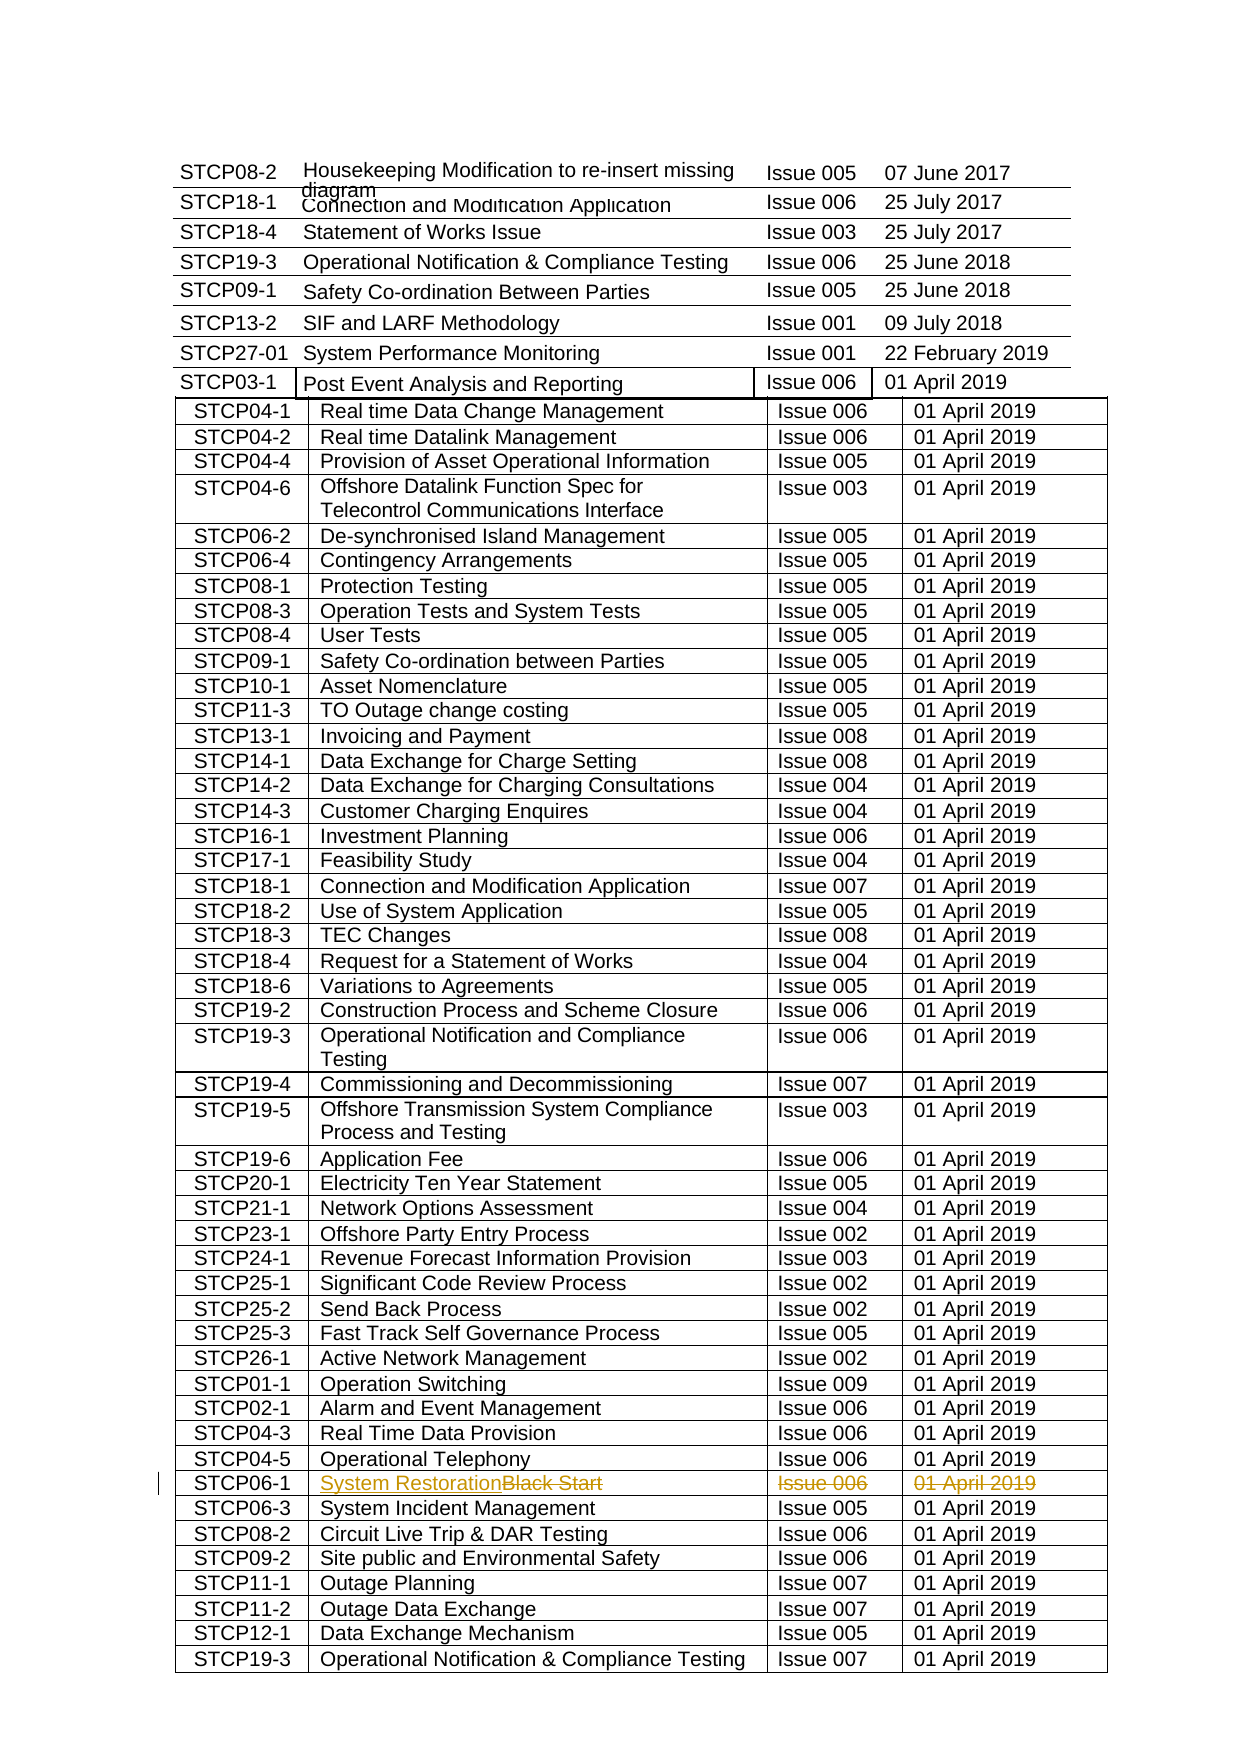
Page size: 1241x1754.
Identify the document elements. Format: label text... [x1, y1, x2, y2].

table_cell STCP19-6 [176, 1146, 308, 1170]
table_cell 01 April 2019 [903, 574, 1107, 598]
table_cell Use of System Application [309, 899, 767, 922]
table_cell Operational Notification & Compliance Testing [294, 248, 752, 275]
table_cell STCP04-3 [176, 1421, 308, 1445]
table_cell Provision of Asset Operational Information [309, 450, 767, 474]
table_cell STCP10-1 [176, 674, 308, 697]
table_cell [903, 1471, 1107, 1495]
table_header Issue 005 [753, 156, 870, 187]
table_cell Issue 005 [768, 599, 902, 623]
table_cell Issue 007 [768, 1646, 902, 1672]
table_cell STCP06-3 [176, 1496, 308, 1520]
table_cell Issue 006 [768, 1396, 902, 1420]
table_cell Issue 003 [768, 475, 902, 523]
table_cell Issue 006 [768, 999, 902, 1022]
table_cell STCP12-1 [176, 1621, 308, 1645]
table_cell Issue 002 [768, 1271, 902, 1295]
table_cell User Tests [309, 624, 767, 648]
table_cell STCP19-2 [176, 999, 308, 1022]
table_cell Issue 004 [768, 774, 902, 797]
table_cell [309, 1471, 767, 1495]
table_cell 01 April 2019 [903, 949, 1107, 972]
table_cell 01 April 2019 [903, 1496, 1107, 1520]
table_cell STCP01-1 [176, 1371, 308, 1395]
table_cell SIF and LARF Methodology [294, 306, 752, 336]
table_cell 25 July 2017 [870, 188, 1071, 217]
table_cell System Performance Monitoring [294, 337, 752, 367]
table_cell Issue 001 [753, 306, 870, 336]
table_cell STCP18-4 [176, 949, 308, 972]
table_cell Issue 008 [768, 924, 902, 947]
table_cell 01 April 2019 [903, 1024, 1107, 1071]
table_cell Active Network Management [309, 1346, 767, 1370]
table_cell Issue 004 [768, 1196, 902, 1220]
table_cell Statement of Works Issue [294, 219, 752, 247]
table_cell Issue 007 [768, 1571, 902, 1595]
table_cell STCP19-4 [176, 1073, 308, 1096]
table_cell STCP11-1 [176, 1571, 308, 1595]
table_cell STCP17-1 [176, 849, 308, 872]
table_cell Issue 004 [768, 949, 902, 972]
table_cell TEC Changes [309, 924, 767, 947]
table_cell Issue 005 [768, 524, 902, 548]
table_cell Issue 006 [753, 248, 870, 275]
table_cell Issue 005 [768, 450, 902, 474]
table_cell Circuit Live Trip & DAR Testing [309, 1521, 767, 1545]
table_cell STCP25-2 [176, 1296, 308, 1320]
table_cell Issue 008 [768, 749, 902, 772]
table_cell 01 April 2019 [903, 724, 1107, 747]
table_cell 01 April 2019 [903, 1296, 1107, 1320]
table_cell 01 April 2019 [903, 549, 1107, 573]
table_cell Issue 006 [753, 368, 870, 396]
table_cell 01 April 2019 [903, 1621, 1107, 1645]
table_cell 01 April 2019 [903, 1371, 1107, 1395]
table_cell [768, 1471, 902, 1495]
table_cell STCP02-1 [176, 1396, 308, 1420]
table_cell Issue 005 [753, 276, 870, 305]
table_cell STCP04-6 [176, 475, 308, 523]
table_cell 01 April 2019 [903, 749, 1107, 772]
table_cell 01 April 2019 [903, 1346, 1107, 1370]
table_cell Operation Switching [309, 1371, 767, 1395]
table_cell 01 April 2019 [903, 824, 1107, 847]
table_cell 01 April 2019 [903, 524, 1107, 548]
table_cell TO Outage change costing [309, 699, 767, 722]
table_cell 01 April 2019 [903, 450, 1107, 474]
table_cell STCP08-3 [176, 599, 308, 623]
table_cell 01 April 2019 [903, 674, 1107, 697]
table_cell STCP18-1 [176, 874, 308, 897]
table_cell 01 April 2019 [903, 475, 1107, 523]
table_cell Outage Planning [309, 1571, 767, 1595]
table_cell STCP09-2 [176, 1546, 308, 1570]
table_cell Application Fee [309, 1146, 767, 1170]
table_cell STCP24-1 [176, 1246, 308, 1270]
table_cell 01 April 2019 [903, 1321, 1107, 1345]
table_cell Feasibility Study [309, 849, 767, 872]
table_cell Issue 005 [768, 549, 902, 573]
table_cell STCP19-3 [176, 1024, 308, 1071]
table_cell STCP23-1 [176, 1221, 308, 1245]
table_cell 01 April 2019 [903, 1521, 1107, 1545]
table_cell 01 April 2019 [903, 399, 1107, 424]
table_cell Operational Telephony [309, 1446, 767, 1470]
table_cell 25 July 2017 [870, 219, 1071, 247]
table_cell Invoicing and Payment [309, 724, 767, 747]
table_cell Issue 006 [753, 188, 870, 217]
table_cell STCP06-1 [176, 1471, 308, 1495]
table_cell 01 April 2019 [903, 1421, 1107, 1445]
table_cell STCP25-1 [176, 1271, 308, 1295]
table_cell Safety Co-ordination between Parties [309, 649, 767, 672]
table_cell Commissioning and Decommissioning [309, 1073, 767, 1096]
table_cell Site public and Environmental Safety [309, 1546, 767, 1570]
table_cell 01 April 2019 [870, 368, 1071, 396]
table_cell Request for a Statement of Works [309, 949, 767, 972]
table_cell STCP04-2 [176, 425, 308, 449]
table_cell 01 April 2019 [903, 1171, 1107, 1195]
table_cell STCP13-2 [173, 306, 293, 336]
table_cell Network Options Assessment [309, 1196, 767, 1220]
table_cell 01 April 2019 [903, 1098, 1107, 1145]
table_cell Issue 005 [768, 624, 902, 648]
table_cell 09 July 2018 [870, 306, 1071, 336]
table_cell 01 April 2019 [903, 1646, 1107, 1672]
table_cell 01 April 2019 [903, 1146, 1107, 1170]
table_cell Electricity Ten Year Statement [309, 1171, 767, 1195]
table_cell Issue 009 [768, 1371, 902, 1395]
table_cell STCP09-1 [173, 276, 293, 305]
table_cell Data Exchange Mechanism [309, 1621, 767, 1645]
table_cell 01 April 2019 [903, 699, 1107, 722]
table_cell De-synchronised Island Management [309, 524, 767, 548]
table_cell 01 April 2019 [903, 999, 1107, 1022]
table_cell 01 April 2019 [903, 425, 1107, 449]
table_cell 01 April 2019 [903, 1221, 1107, 1245]
table_header STCP08-2 [173, 156, 293, 187]
table_cell Fast Track Self Governance Process [309, 1321, 767, 1345]
table_cell STCP04-4 [176, 450, 308, 474]
table_cell Offshore Datalink Function Spec for Telecontrol Communications Interface [309, 475, 767, 523]
table_cell 01 April 2019 [903, 899, 1107, 922]
table_cell 01 April 2019 [903, 649, 1107, 672]
table_cell 01 April 2019 [903, 924, 1107, 947]
table_cell Issue 003 [768, 1098, 902, 1145]
table_cell 01 April 2019 [903, 1546, 1107, 1570]
table_cell Issue 007 [768, 874, 902, 897]
table_cell STCP19-5 [176, 1098, 308, 1145]
table_cell STCP18-3 [176, 924, 308, 947]
table_cell Issue 003 [753, 219, 870, 247]
table_cell Issue 006 [768, 1421, 902, 1445]
table_header Housekeeping Modification to re-insert missing [294, 156, 752, 187]
table_cell STCP18-4 [173, 219, 293, 247]
table_cell 01 April 2019 [903, 974, 1107, 997]
table_cell STCP08-1 [176, 574, 308, 598]
table_cell STCP27-01 [173, 337, 293, 367]
table_cell Operational Notification & Compliance Testing [309, 1646, 767, 1672]
table_cell Issue 007 [768, 1073, 902, 1096]
table_cell Real Time Data Provision [309, 1421, 767, 1445]
table_cell STCP18-2 [176, 899, 308, 922]
table_cell Issue 006 [768, 1446, 902, 1470]
table_cell 01 April 2019 [903, 849, 1107, 872]
table_cell Send Back Process [309, 1296, 767, 1320]
table_cell Issue 005 [768, 899, 902, 922]
table_cell STCP20-1 [176, 1171, 308, 1195]
table_cell 01 April 2019 [903, 599, 1107, 623]
table_cell Issue 005 [768, 674, 902, 697]
table_cell 01 April 2019 [903, 624, 1107, 648]
table_cell Issue 006 [768, 425, 902, 449]
table_cell STCP19-3 [173, 248, 293, 275]
table_cell 01 April 2019 [903, 1271, 1107, 1295]
table_cell Issue 005 [768, 1621, 902, 1645]
table_cell Construction Process and Scheme Closure [309, 999, 767, 1022]
table_cell Customer Charging Enquires [309, 799, 767, 822]
table_cell STCP18-6 [176, 974, 308, 997]
table_cell Issue 005 [768, 1171, 902, 1195]
table_cell Real time Datalink Management [309, 425, 767, 449]
table_cell STCP08-4 [176, 624, 308, 648]
table_cell STCP25-3 [176, 1321, 308, 1345]
table_cell Outage Data Exchange [309, 1596, 767, 1620]
table_cell Asset Nomenclature [309, 674, 767, 697]
table_cell STCP04-1 [176, 399, 308, 424]
table_cell Variations to Agreements [309, 974, 767, 997]
table_cell STCP18-1 [173, 188, 293, 217]
table_cell Issue 002 [768, 1221, 902, 1245]
table_cell Issue 006 [768, 824, 902, 847]
table_cell STCP04-5 [176, 1446, 308, 1470]
table_cell Real time Data Change Management [309, 399, 767, 424]
table_cell Offshore Party Entry Process [309, 1221, 767, 1245]
table_cell Contingency Arrangements [309, 549, 767, 573]
table_cell Offshore Transmission System Compliance Process and Testing [309, 1098, 767, 1145]
table_cell Issue 005 [768, 574, 902, 598]
table_cell STCP03-1 [173, 368, 293, 396]
table_cell Connection and Modification Application [309, 874, 767, 897]
table_cell 25 June 2018 [870, 276, 1071, 305]
table_cell 01 April 2019 [903, 1446, 1107, 1470]
table_cell 01 April 2019 [903, 1073, 1107, 1096]
table_cell Issue 002 [768, 1296, 902, 1320]
table_cell Issue 005 [768, 1321, 902, 1345]
table_cell 01 April 2019 [903, 1246, 1107, 1270]
table_cell Operation Tests and System Tests [309, 599, 767, 623]
table_cell STCP08-2 [176, 1521, 308, 1545]
table_cell 01 April 2019 [903, 1596, 1107, 1620]
table_cell 01 April 2019 [903, 1396, 1107, 1420]
table_cell 01 April 2019 [903, 1196, 1107, 1220]
table_cell STCP11-2 [176, 1596, 308, 1620]
table_cell Issue 005 [768, 974, 902, 997]
table_cell STCP21-1 [176, 1196, 308, 1220]
table_cell Issue 006 [768, 1024, 902, 1071]
table_cell Issue 005 [768, 649, 902, 672]
table_cell STCP06-2 [176, 524, 308, 548]
table_cell Issue 007 [768, 1596, 902, 1620]
table_cell STCP16-1 [176, 824, 308, 847]
table_cell STCP11-3 [176, 699, 308, 722]
table_cell STCP14-3 [176, 799, 308, 822]
table_cell 01 April 2019 [903, 874, 1107, 897]
table_cell Issue 005 [768, 699, 902, 722]
table_cell 22 February 2019 [870, 337, 1071, 367]
table_cell Issue 006 [768, 399, 902, 424]
table_cell STCP14-1 [176, 749, 308, 772]
table_cell STCP09-1 [176, 649, 308, 672]
table_cell 01 April 2019 [903, 774, 1107, 797]
table_cell Issue 006 [768, 1546, 902, 1570]
table_cell Alarm and Event Management [309, 1396, 767, 1420]
table_cell STCP19-3 [176, 1646, 308, 1672]
table_cell 01 April 2019 [903, 799, 1107, 822]
table_cell STCP06-4 [176, 549, 308, 573]
table_cell 25 June 2018 [870, 248, 1071, 275]
table_cell diagram Connection and Modification Application [294, 188, 752, 217]
table_cell Issue 008 [768, 724, 902, 747]
table_cell System Incident Management [309, 1496, 767, 1520]
table_cell STCP26-1 [176, 1346, 308, 1370]
table_cell Issue 006 [768, 1146, 902, 1170]
table_cell Issue 002 [768, 1346, 902, 1370]
table_cell Operational Notification and Compliance Testing [309, 1024, 767, 1071]
table_cell Issue 004 [768, 799, 902, 822]
table_header 07 June 2017 [870, 156, 1071, 187]
table_cell Protection Testing [309, 574, 767, 598]
table_cell Safety Co-ordination Between Parties [294, 276, 752, 305]
table_cell Issue 003 [768, 1246, 902, 1270]
table_cell Issue 004 [768, 849, 902, 872]
table_cell Issue 001 [753, 337, 870, 367]
table_cell Revenue Forecast Information Provision [309, 1246, 767, 1270]
table_cell STCP13-1 [176, 724, 308, 747]
table_cell Post Event Analysis and Reporting [294, 368, 752, 396]
table_cell Data Exchange for Charging Consultations [309, 774, 767, 797]
table_cell Issue 006 [768, 1521, 902, 1545]
table_cell Significant Code Review Process [309, 1271, 767, 1295]
table_cell Investment Planning [309, 824, 767, 847]
table_cell Data Exchange for Charge Setting [309, 749, 767, 772]
table_cell Issue 005 [768, 1496, 902, 1520]
table_cell 01 April 2019 [903, 1571, 1107, 1595]
table_cell STCP14-2 [176, 774, 308, 797]
